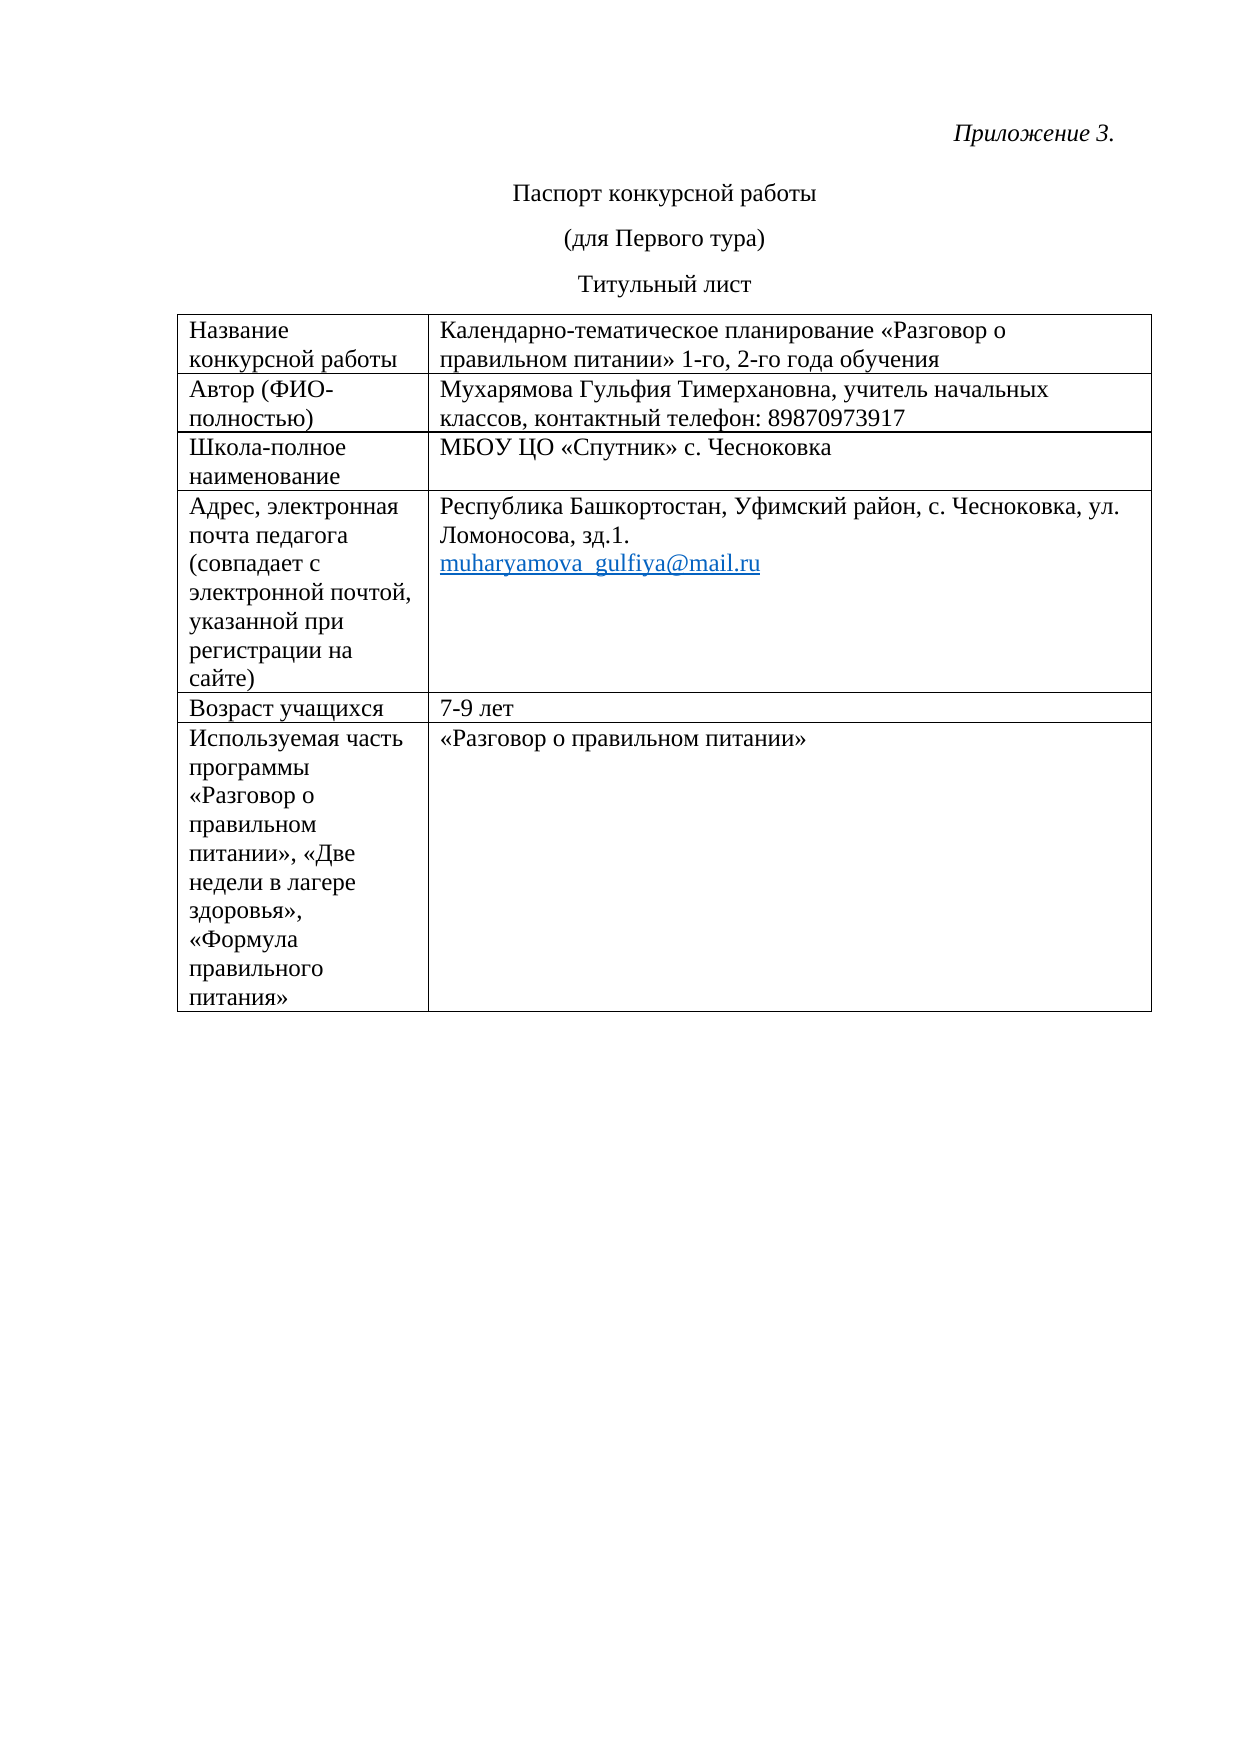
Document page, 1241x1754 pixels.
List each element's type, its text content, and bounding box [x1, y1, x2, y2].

table_cell 7-9 лет [429, 693, 1151, 722]
table_cell Школа-полное наименование [178, 433, 428, 490]
text (для Первого тура) [177, 223, 1152, 252]
table_cell Автор (ФИО- полностью) [178, 374, 428, 431]
table_header Календарно-тематическое планирование «Разговор о правильном питании» 1-го, 2-го года обучения [429, 315, 1151, 373]
text Паспорт конкурсной работы [177, 178, 1152, 207]
table_cell МБОУ ЦО «Спутник» с. Чесноковка [429, 433, 1151, 490]
table_cell Используемая часть программы «Разговор о правильном питании», «Две недели в лагере здоровья», «Формула правильного питания» [178, 723, 428, 1011]
table_header Название конкурсной работы [178, 315, 428, 373]
table_cell Возраст учащихся [178, 693, 428, 722]
text Приложение 3. [177, 118, 1152, 147]
table_cell Республика Башкортостан, Уфимский район, с. Чесноковка, ул. Ломоносова, зд.1. muharyamova_gulfiya@mail.ru [429, 491, 1151, 692]
table_cell «Разговор о правильном питании» [429, 723, 1151, 1011]
text Титульный лист [177, 269, 1152, 298]
table_cell Мухарямова Гульфия Тимерхановна, учитель начальных классов, контактный телефон: 89870973917 [429, 374, 1151, 431]
table_cell Адрес, электронная почта педагога (совпадает с электронной почтой, указанной при регистрации на сайте) [178, 491, 428, 692]
